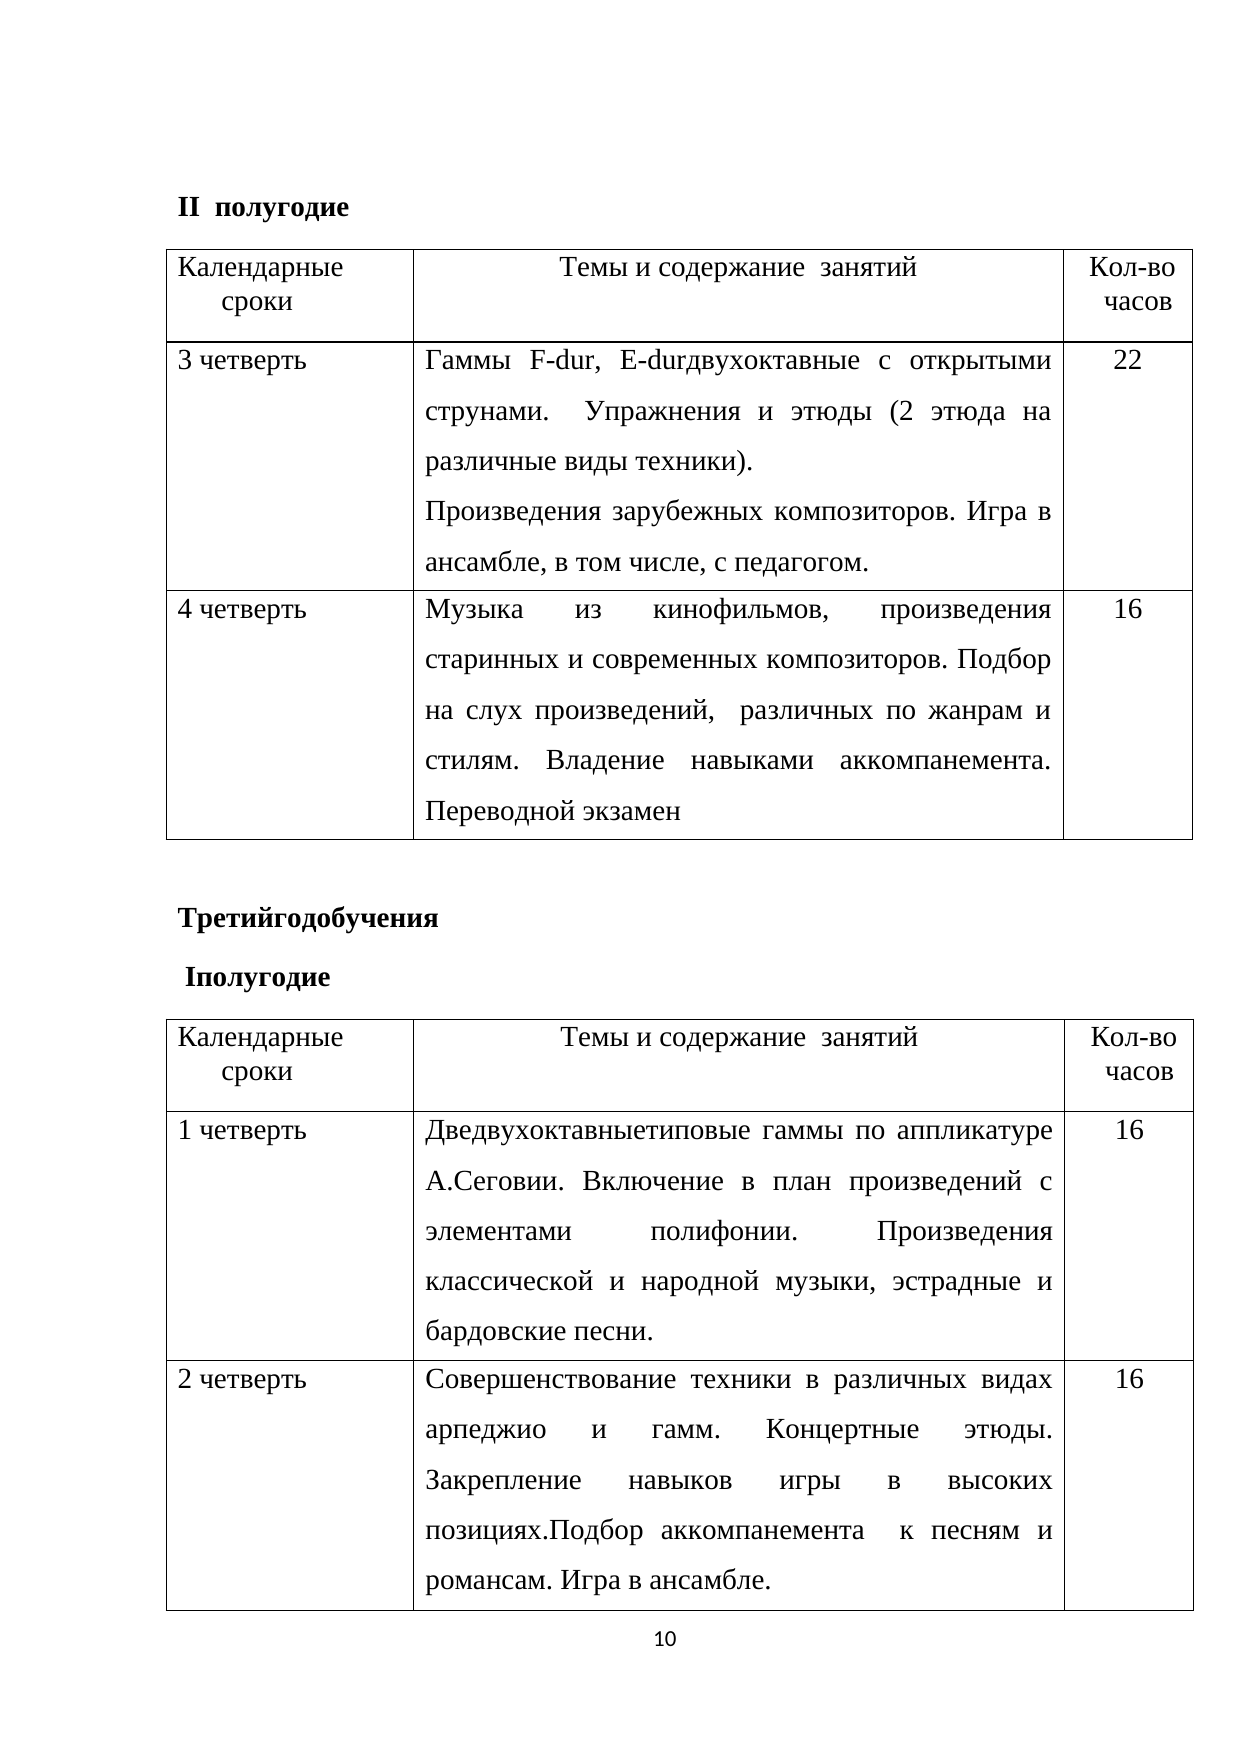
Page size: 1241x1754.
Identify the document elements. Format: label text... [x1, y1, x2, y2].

text Iполугодие [177, 959, 1152, 993]
table_cell 2 четверть [167, 1361, 413, 1610]
table_cell 1 четверть [167, 1112, 413, 1360]
text II полугодие [177, 189, 1152, 223]
table_header Темы и содержание занятий [414, 1020, 1064, 1111]
table_header Календарные сроки [167, 250, 413, 341]
table_cell Дведвухоктавныетиповые гаммы по аппликатуре А.Сеговии. Включение в план произведений с элементами полифонии. Произведения классической и народной музыки, эстрадные и бардовские песни. [414, 1112, 1064, 1360]
table_cell 3 четверть [167, 343, 413, 590]
table_cell Гаммы F-dur, E-durдвухоктавные с открытыми струнами. Упражнения и этюды (2 этюда на различные виды техники). Произведения зарубежных композиторов. Игра в ансамбле, в том числе, с педагогом. [414, 343, 1063, 590]
table_cell 16 [1065, 1361, 1193, 1610]
table_header Календарные сроки [167, 1020, 413, 1111]
table_cell 4 четверть [167, 591, 413, 839]
table_header Темы и содержание занятий [414, 250, 1063, 341]
table_header Кол-во часов [1064, 250, 1192, 341]
table_cell Музыка из кинофильмов, произведения старинных и современных композиторов. Подбор на слух произведений, различных по жанрам и стилям. Владение навыками аккомпанемента. Переводной экзамен [414, 591, 1063, 839]
text Третийгодобучения [177, 900, 1152, 933]
table_header Кол-во часов [1065, 1020, 1193, 1111]
table_cell Совершенствование техники в различных видах арпеджио и гамм. Концертные этюды. Закрепление навыков игры в высоких позициях.Подбор аккомпанемента к песням и романсам. Игра в ансамбле. [414, 1361, 1064, 1610]
table_cell 22 [1064, 343, 1192, 590]
table_cell 16 [1064, 591, 1192, 839]
table_cell 16 [1065, 1112, 1193, 1360]
